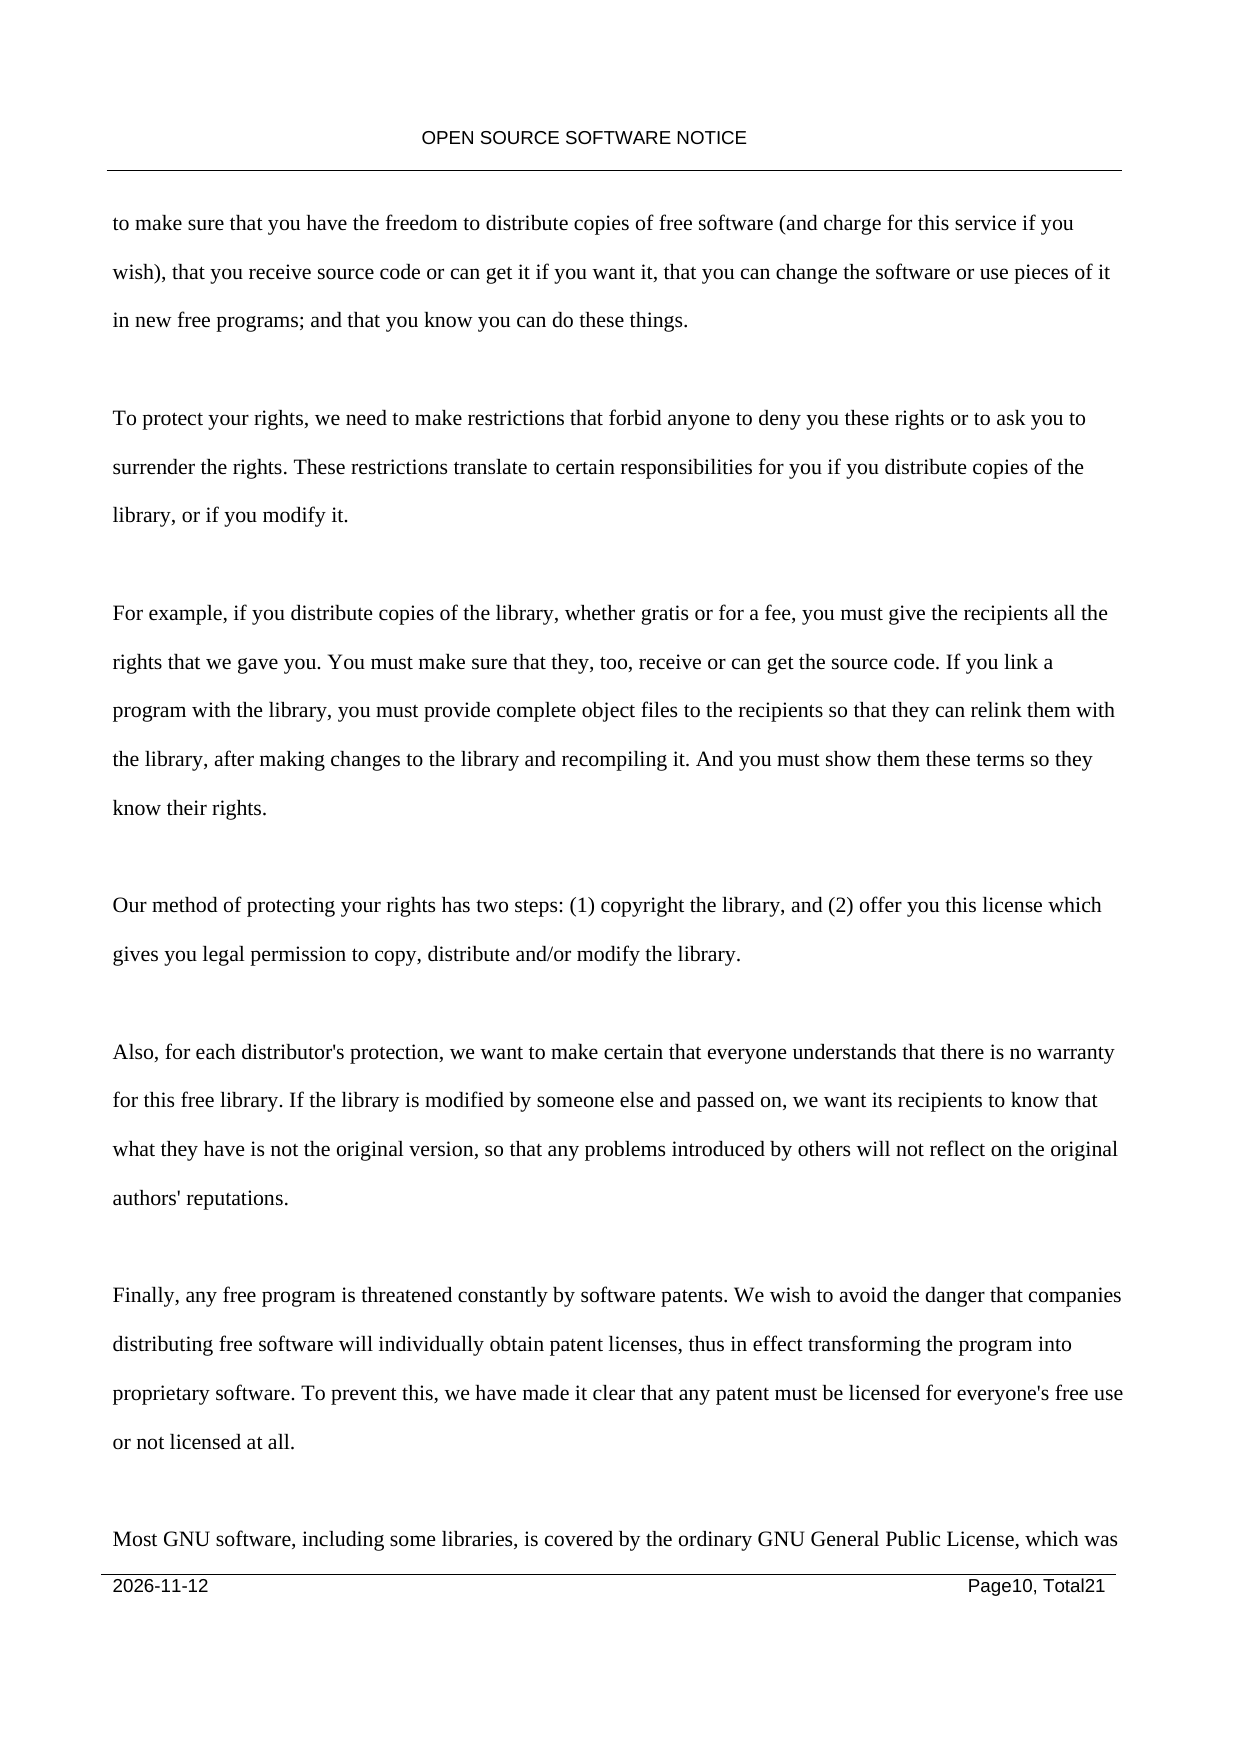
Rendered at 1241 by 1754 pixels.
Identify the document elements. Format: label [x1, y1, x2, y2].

text [112, 206, 1128, 1555]
